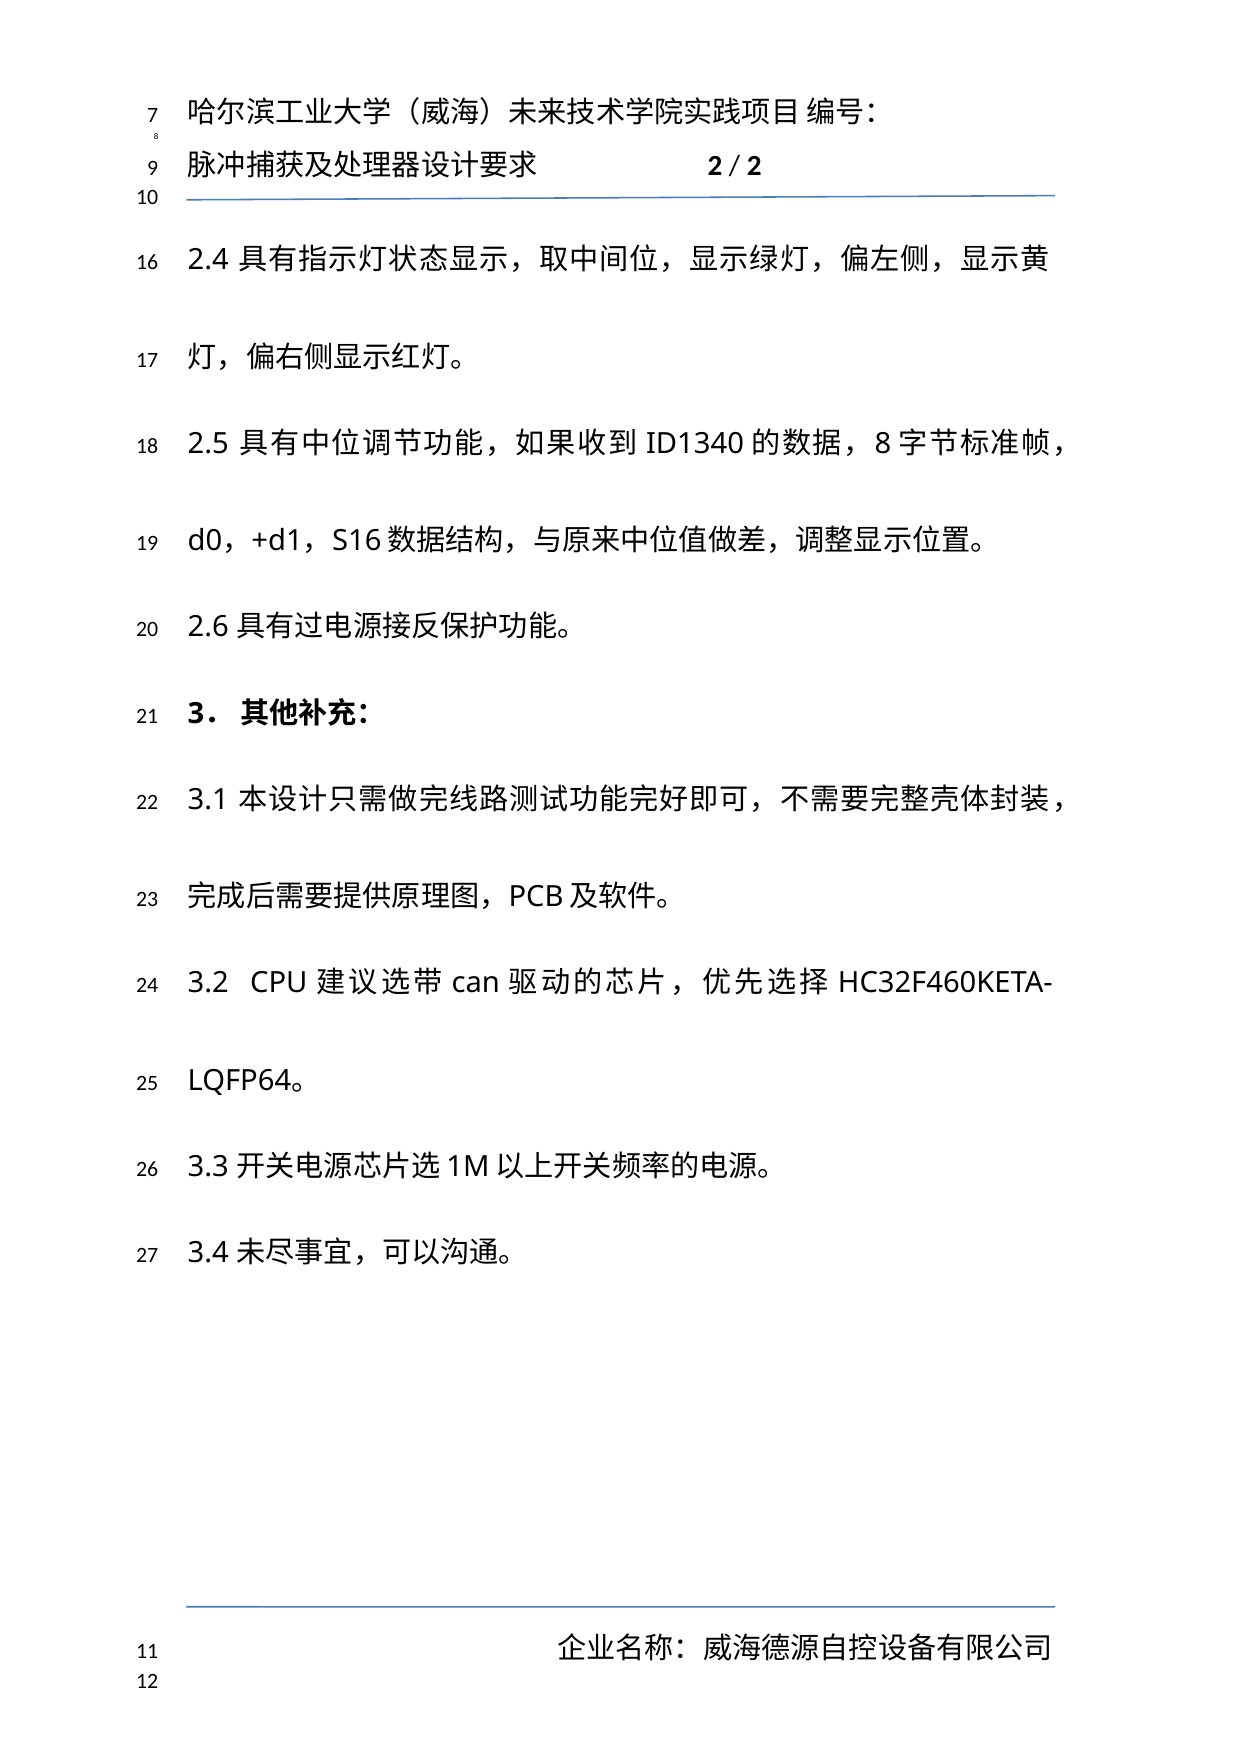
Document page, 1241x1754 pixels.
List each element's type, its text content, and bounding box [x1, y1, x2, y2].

list 其他补充： [187, 678, 1053, 743]
text 2.5 具有中位调节功能，如果收到ID1340的数据，8字节标准帧，d0，+d1，S16数据结构，与原来中位值做差，调整显示位置。 [187, 408, 1053, 571]
text 2.4 具有指示灯状态显示，取中间位，显示绿灯，偏左侧，显示黄灯，偏右侧显示红灯。 [187, 224, 1053, 387]
text 3.4 未尽事宜，可以沟通。 [187, 1217, 1053, 1282]
text 2.6 具有过电源接反保护功能。 [187, 592, 1053, 657]
text 3.1 本设计只需做完线路测试功能完好即可，不需要完整壳体封装，完成后需要提供原理图，PCB及软件。 [187, 764, 1053, 927]
text 3.3 开关电源芯片选1M以上开关频率的电源。 [187, 1131, 1053, 1196]
text 3.2 CPU建议选带can驱动的芯片，优先选择HC32F460KETA-LQFP64。 [187, 948, 1053, 1110]
